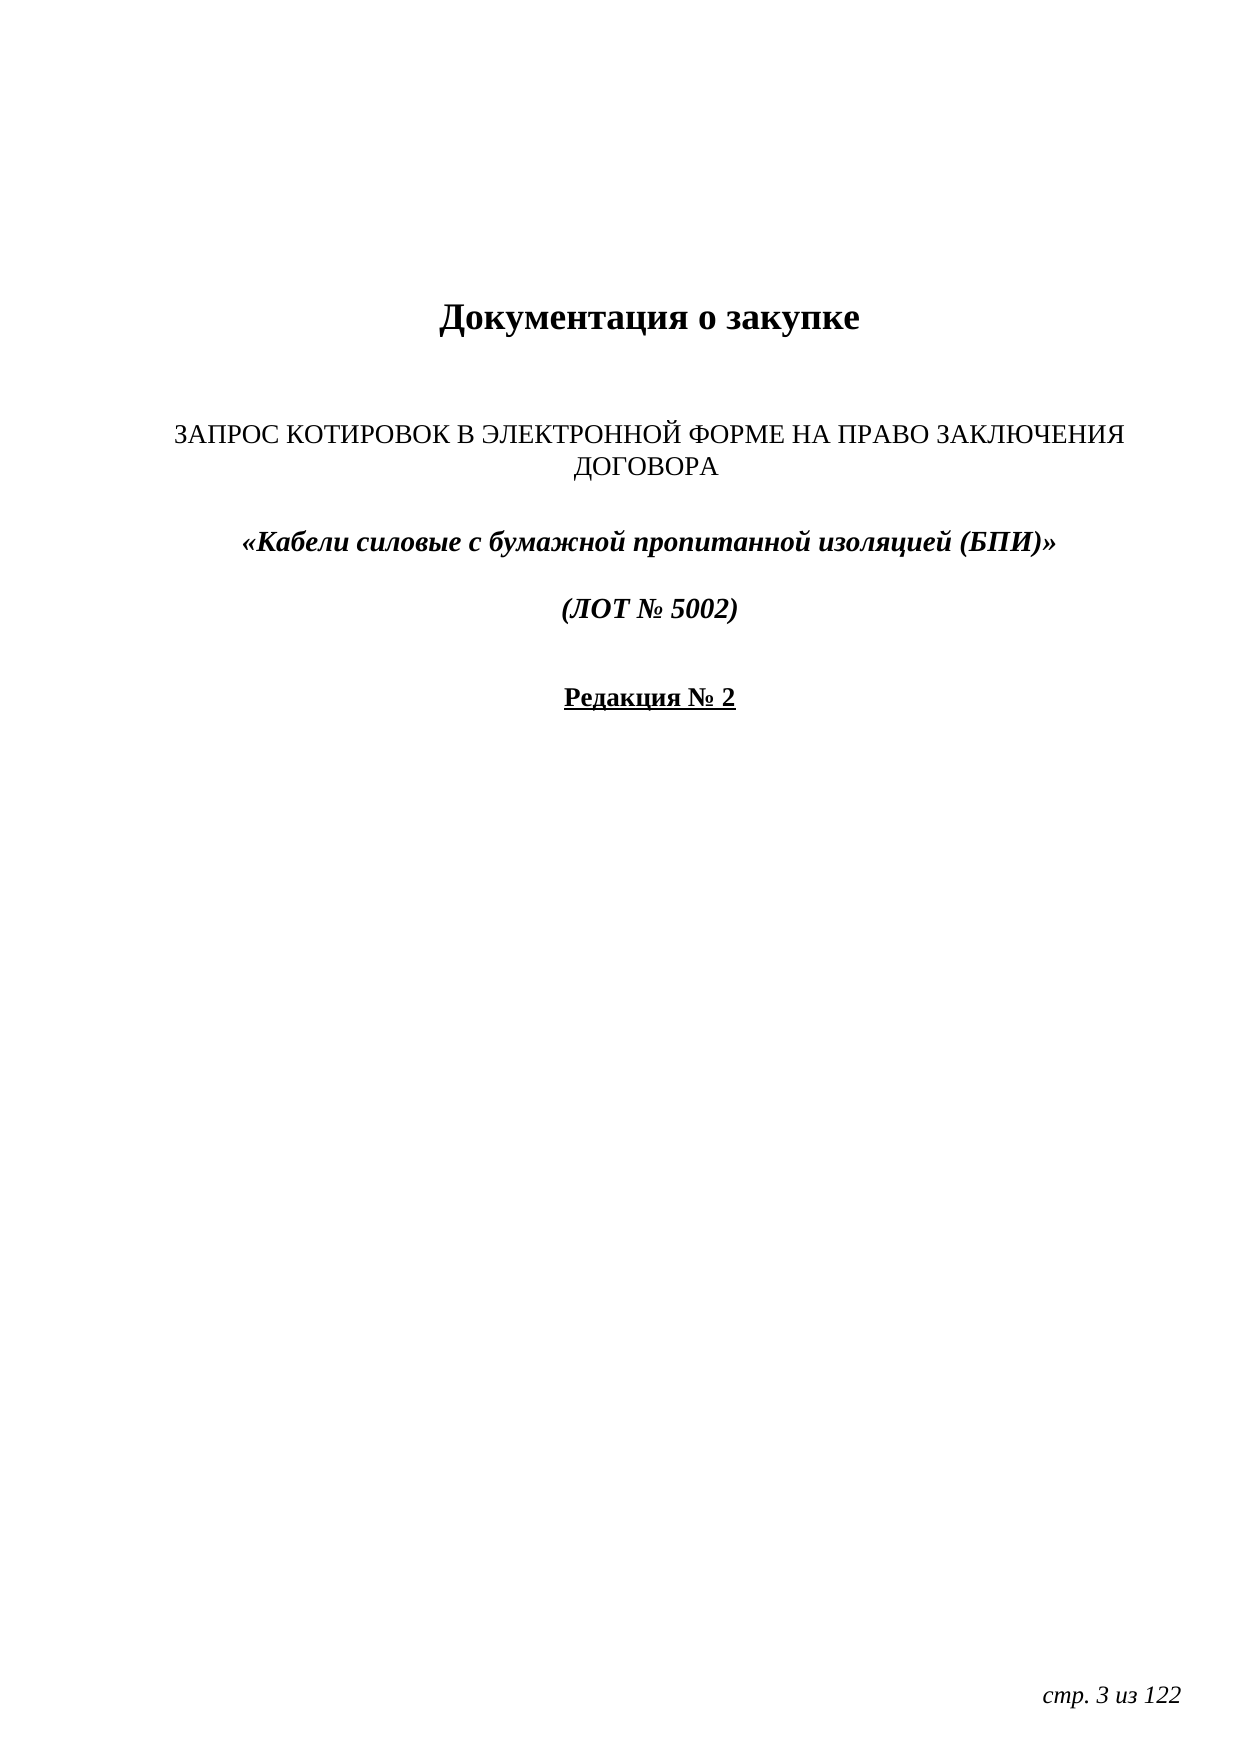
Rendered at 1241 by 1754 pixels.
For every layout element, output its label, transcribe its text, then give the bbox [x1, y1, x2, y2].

text (ЛОТ № 5002) [118, 592, 1181, 625]
text Документация о закупке [118, 294, 1181, 337]
text «Кабели силовые с бумажной пропитанной изоляцией (БПИ)» [118, 524, 1181, 558]
text ЗАПРОС КОТИРОВОК В ЭЛЕКТРОННОЙ ФОРМЕ НА ПРАВО ЗАКЛЮЧЕНИЯ ДОГОВОРА [118, 418, 1181, 512]
text Редакция № 2 [118, 681, 1181, 712]
